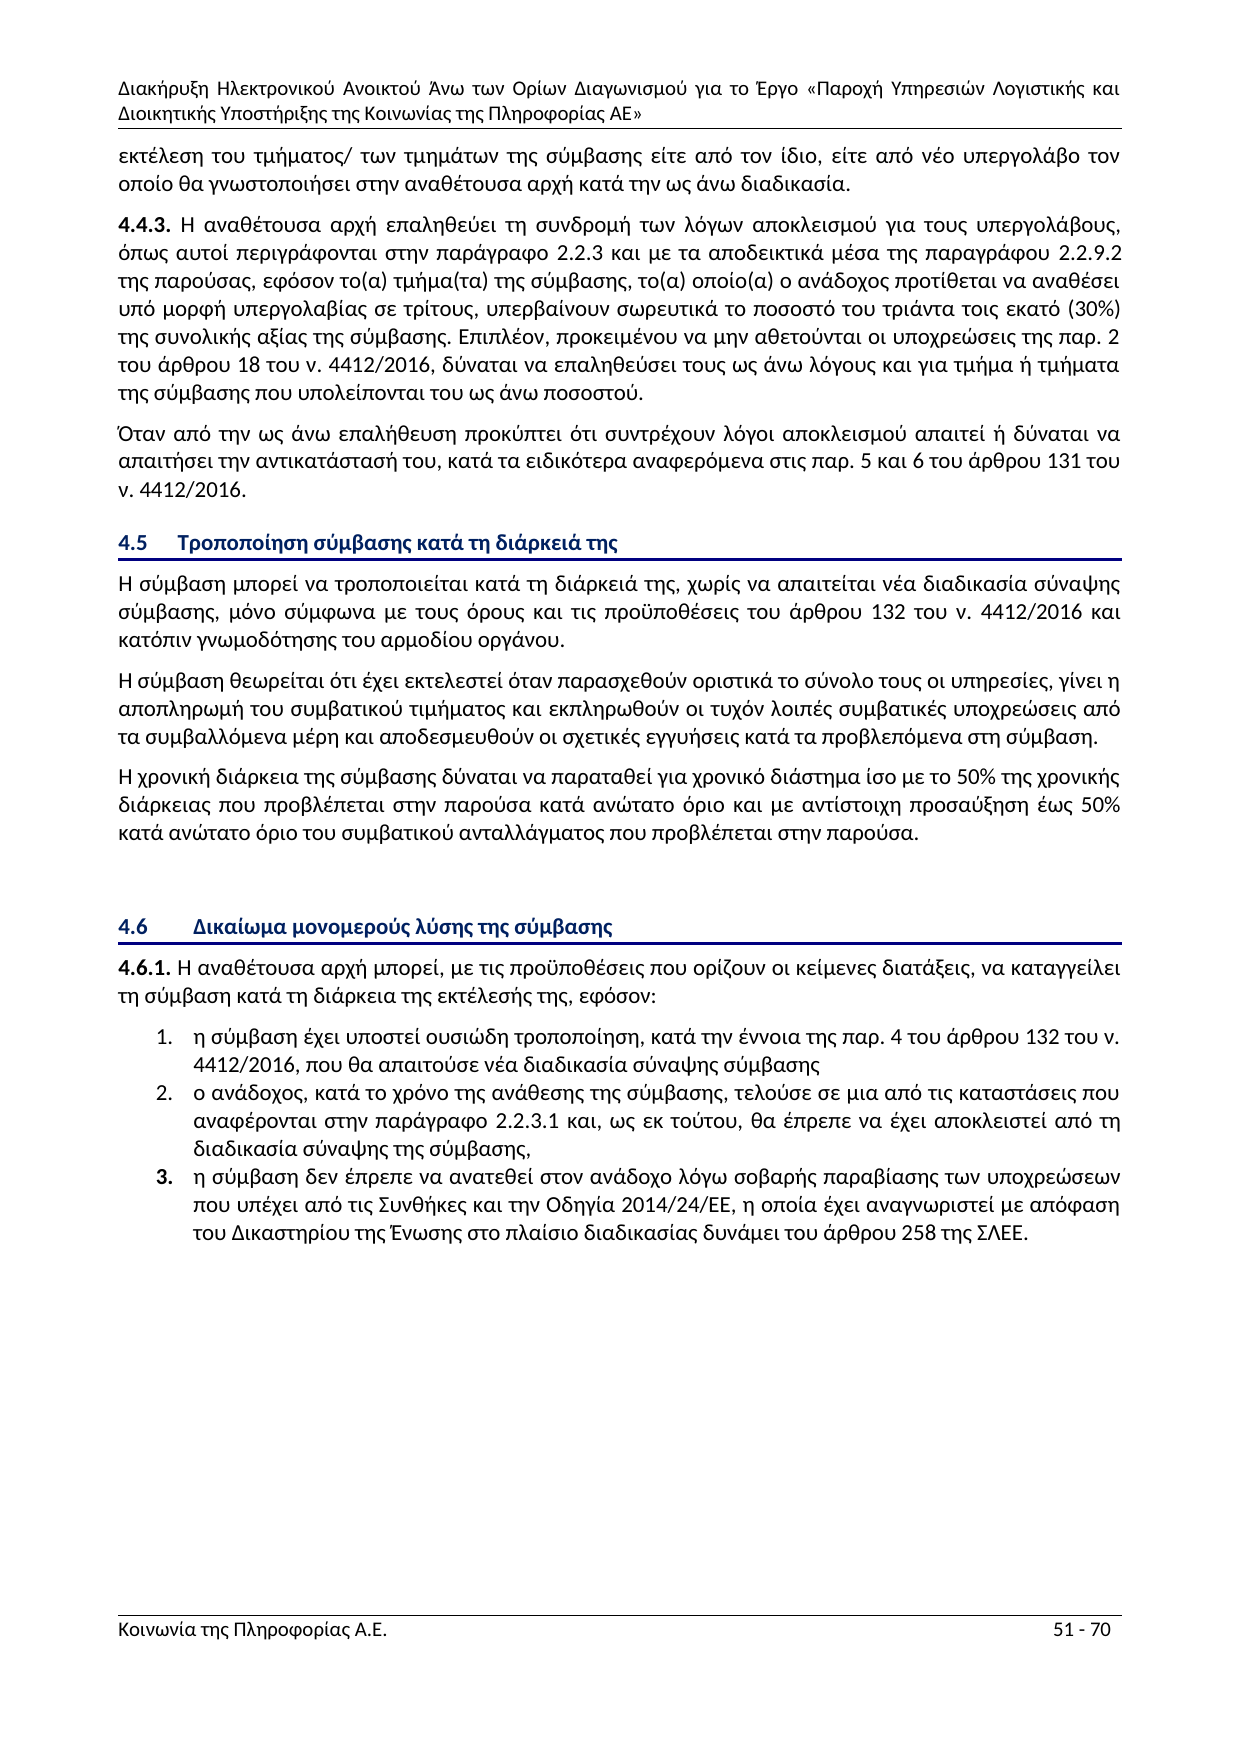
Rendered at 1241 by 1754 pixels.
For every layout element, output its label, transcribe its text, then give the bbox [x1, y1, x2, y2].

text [118, 141, 1122, 197]
text Η σύμβαση μπορεί να τροποποιείται κατά τη διάρκειά της, χωρίς να απαιτείται νέα διαδικασία σύναψης σύμβασης, μόνο σύμφωνα με τους όρους και τις προϋποθέσεις του άρθρου 132 του ν. 4412/2016 και κατόπιν γνωμοδότησης του αρμοδίου οργάνου. [118, 569, 1122, 653]
text 4.4.3. Η αναθέτουσα αρχή επαληθεύει τη συνδρομή των λόγων αποκλεισμού για τους υπεργολάβους, όπως αυτοί περιγράφονται στην παράγραφο 2.2.3 και με τα αποδεικτικά μέσα της παραγράφου 2.2.9.2 της παρούσας, εφόσον το(α) τμήμα(τα) της σύμβασης, το(α) οποίο(α) ο ανάδοχος προτίθεται να αναθέσει υπό μορφή υπεργολαβίας σε τρίτους, υπερβαίνουν σωρευτικά το ποσοστό του τριάντα τοις εκατό (30%) της συνολικής αξίας της σύμβασης. Επιπλέον, προκειμένου να μην αθετούνται οι υποχρεώσεις της παρ. 2 του άρθρου 18 του ν. 4412/2016, δύναται να επαληθεύσει τους ως άνω λόγους και για τμήμα ή τμήματα της σύμβασης που υπολείπονται του ως άνω ποσοστού. [118, 210, 1122, 406]
list η σύμβαση δεν έπρεπε να ανατεθεί στον ανάδοχο λόγω σοβαρής παραβίασης των υποχρεώσεων που υπέχει από τις Συνθήκες και την Οδηγία 2014/24/ΕΕ, η οποία έχει αναγνωριστεί με απόφαση του Δικαστηρίου της Ένωσης στο πλαίσιο διαδικασίας δυνάμει του άρθρου 258 της ΣΛΕΕ. [156, 1162, 1122, 1246]
subtitle Δικαίωμα μονομερούς λύσης της σύμβασης [118, 912, 1122, 942]
text 4.6.1. Η αναθέτουσα αρχή μπορεί, με τις προϋποθέσεις που ορίζουν οι κείμενες διατάξεις, να καταγγείλει τη σύμβαση κατά τη διάρκεια της εκτέλεσής της, εφόσον: [118, 953, 1122, 1009]
text Η χρονική διάρκεια της σύμβασης δύναται να παραταθεί για χρονικό διάστημα ίσο με το 50% της χρονικής διάρκειας που προβλέπεται στην παρούσα κατά ανώτατο όριο και με αντίστοιχη προσαύξηση έως 50% κατά ανώτατο όριο του συμβατικού ανταλλάγματος που προβλέπεται στην παρούσα. [118, 762, 1122, 846]
text Όταν από την ως άνω επαλήθευση προκύπτει ότι συντρέχουν λόγοι αποκλεισμού απαιτεί ή δύναται να απαιτήσει την αντικατάστασή του, κατά τα ειδικότερα αναφερόμενα στις παρ. 5 και 6 του άρθρου 131 του ν. 4412/2016. [118, 419, 1122, 503]
list η σύμβαση έχει υποστεί ουσιώδη τροποποίηση, κατά την έννοια της παρ. 4 του άρθρου 132 του ν. 4412/2016, που θα απαιτούσε νέα διαδικασία σύναψης σύμβασης [156, 1022, 1122, 1078]
list ο ανάδοχος, κατά το χρόνο της ανάθεσης της σύμβασης, τελούσε σε μια από τις καταστάσεις που αναφέρονται στην παράγραφο 2.2.3.1 και, ως εκ τούτου, θα έπρεπε να έχει αποκλειστεί από τη διαδικασία σύναψης της σύμβασης, [156, 1078, 1122, 1162]
subtitle Τροποποίηση σύμβασης κατά τη διάρκειά της [118, 528, 1122, 558]
text Η σύμβαση θεωρείται ότι έχει εκτελεστεί όταν παρασχεθούν οριστικά το σύνολο τους οι υπηρεσίες, γίνει η αποπληρωμή του συμβατικού τιμήματος και εκπληρωθούν οι τυχόν λοιπές συμβατικές υποχρεώσεις από τα συμβαλλόμενα μέρη και αποδεσμευθούν οι σχετικές εγγυήσεις κατά τα προβλεπόμενα στη σύμβαση. [118, 666, 1122, 750]
